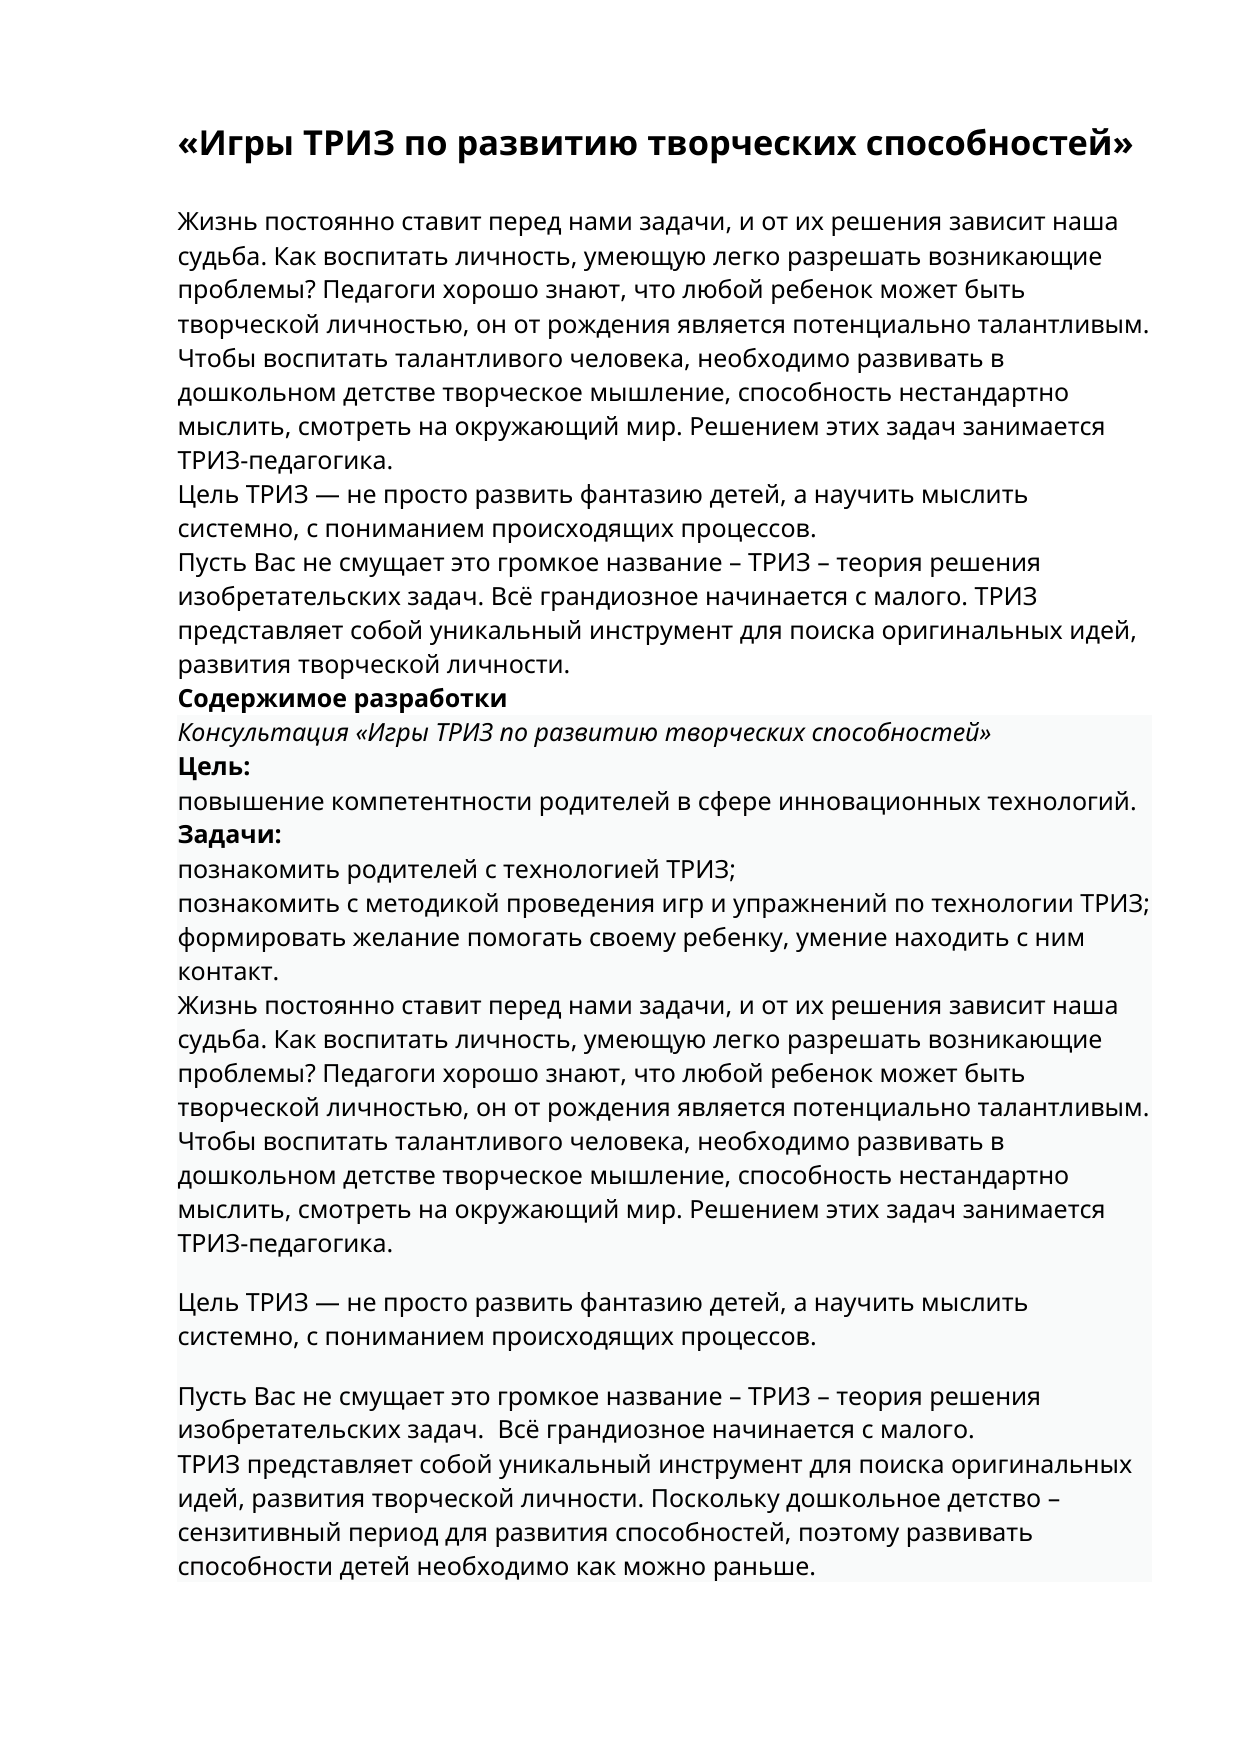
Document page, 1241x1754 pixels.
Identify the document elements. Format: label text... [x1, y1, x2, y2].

text Жизнь постоянно ставит перед нами задачи, и от их решения зависит наша судьба. Как воспитать личность, умеющую легко разрешать возникающие проблемы? Педагоги хорошо знают, что любой ребенок может быть творческой личностью, он от рождения является потенциально талантливым. Чтобы воспитать талантливого человека, необходимо развивать в дошкольном детстве творческое мышление, способность нестандартно мыслить, смотреть на окружающий мир. Решением этих задач занимается ТРИЗ-педагогика. Цель ТРИЗ — не просто развить фантазию детей, а научить мыслить системно, с пониманием происходящих процессов. Пусть Вас не смущает это громкое название – ТРИЗ – теория решения изобретательских задач. Всё грандиозное начинается с малого. ТРИЗ представляет собой уникальный инструмент для поиска оригинальных идей, развития творческой личности. [177, 204, 1152, 681]
text Цель ТРИЗ — не просто развить фантазию детей, а научить мыслить системно, с пониманием происходящих процессов. [177, 1285, 1152, 1353]
text Задачи: [177, 817, 1152, 851]
text познакомить с методикой проведения игр и упражнений по технологии ТРИЗ; формировать желание помогать своему ребенку, умение находить с ним контакт. [177, 885, 1152, 987]
text «Игры ТРИЗ по развитию творческих способностей» [177, 118, 1152, 165]
text Консультация «Игры ТРИЗ по развитию творческих способностей» [177, 715, 1152, 749]
text повышение компетентности родителей в сфере инновационных технологий. [177, 783, 1152, 817]
text Содержимое разработки [177, 681, 1152, 715]
text познакомить родителей с технологией ТРИЗ; [177, 851, 1152, 885]
text Цель: [177, 749, 1152, 783]
text Жизнь постоянно ставит перед нами задачи, и от их решения зависит наша судьба. Как воспитать личность, умеющую легко разрешать возникающие проблемы? Педагоги хорошо знают, что любой ребенок может быть творческой личностью, он от рождения является потенциально талантливым. Чтобы воспитать талантливого человека, необходимо развивать в дошкольном детстве творческое мышление, способность нестандартно мыслить, смотреть на окружающий мир. Решением этих задач занимается ТРИЗ-педагогика. [177, 987, 1152, 1260]
text Пусть Вас не смущает это громкое название – ТРИЗ – теория решения изобретательских задач. Всё грандиозное начинается с малого. ТРИЗ представляет собой уникальный инструмент для поиска оригинальных идей, развития творческой личности. Поскольку дошкольное детство – сензитивный период для развития способностей, поэтому развивать способности детей необходимо как можно раньше. [177, 1378, 1152, 1582]
